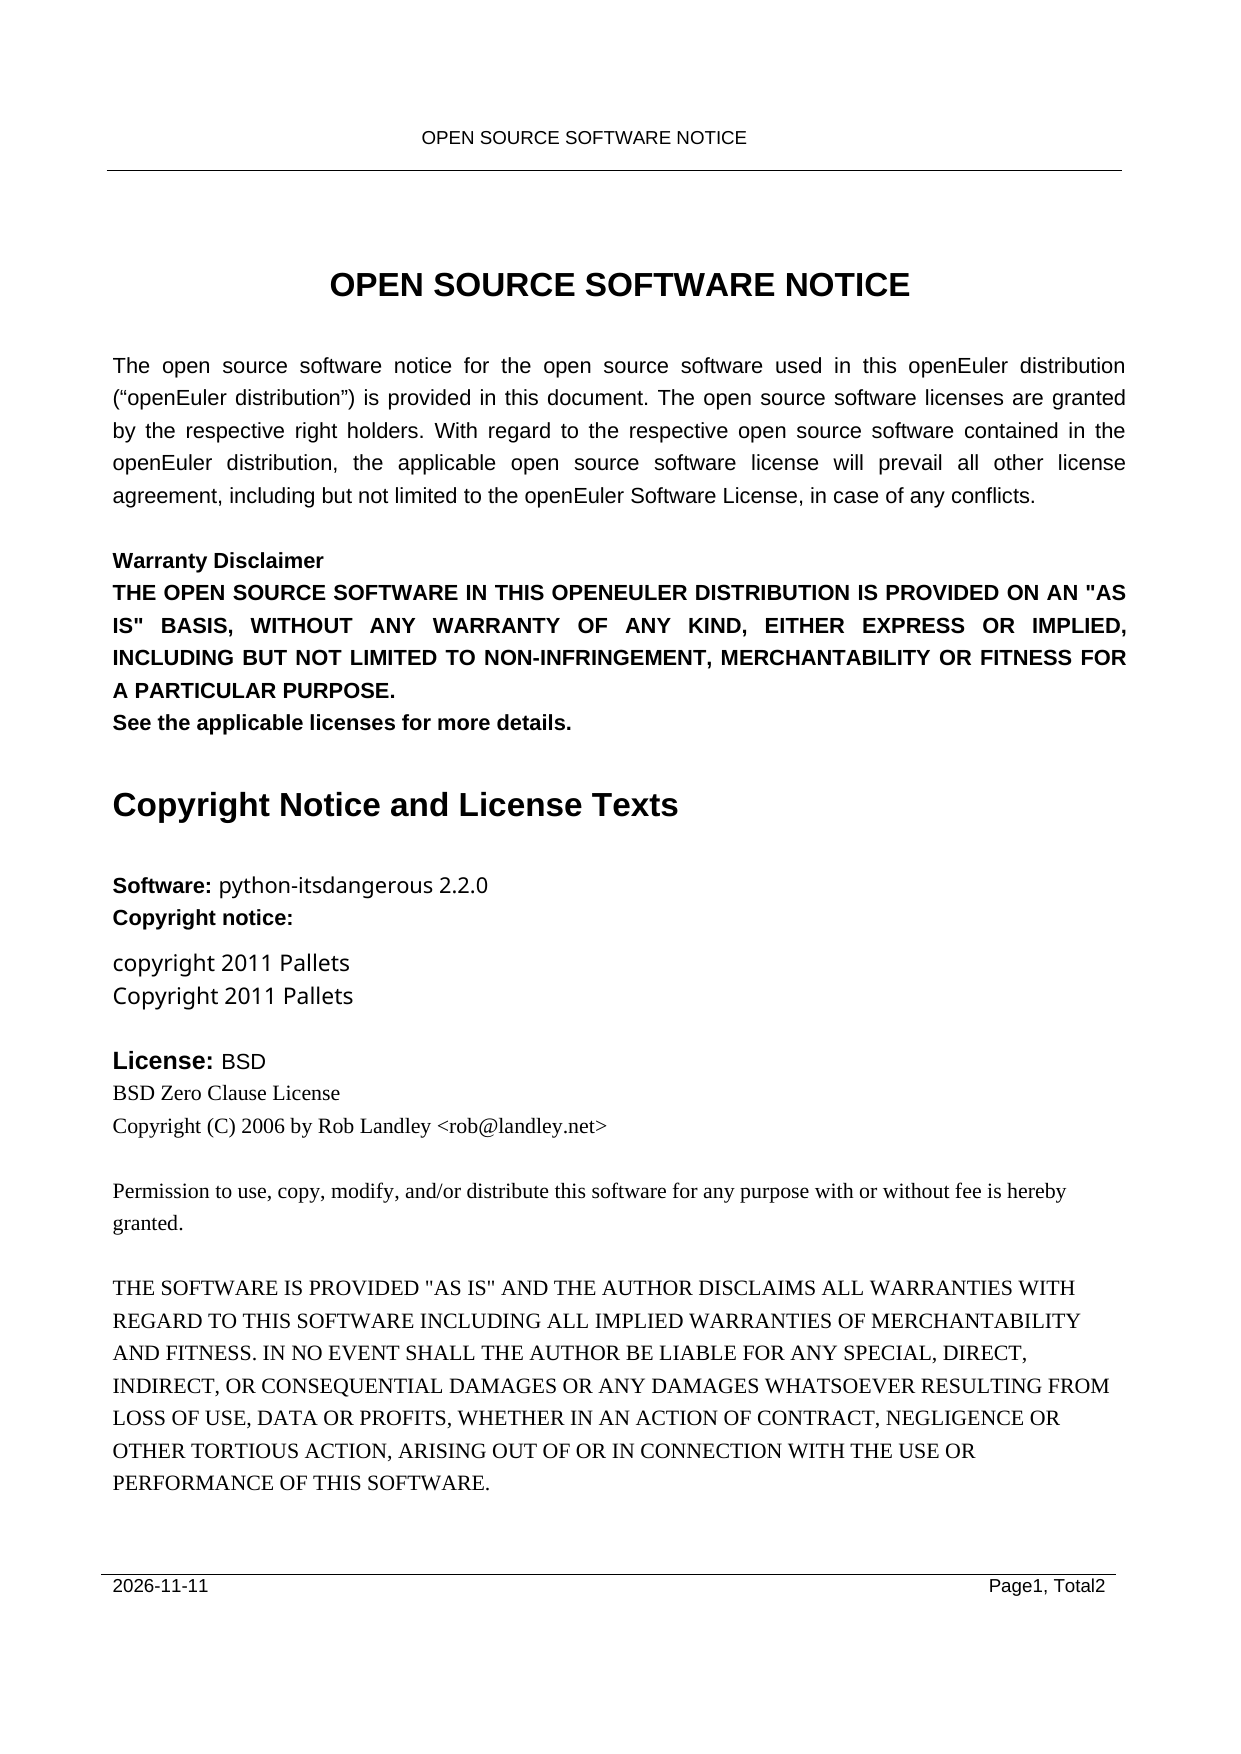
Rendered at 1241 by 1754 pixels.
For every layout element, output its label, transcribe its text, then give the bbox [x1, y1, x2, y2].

text Copyright notice: [112, 901, 1128, 934]
text The open source software notice for the open source software used in this openEuler distribution (“openEuler distribution”) is provided in this document. The open source software licenses are granted by the respective right holders. With regard to the respective open source software contained in the openEuler distribution, the applicable open source software license will prevail all other license agreement, including but not limited to the openEuler Software License, in case of any conflicts. [112, 349, 1128, 511]
title Software: python-itsdangerous 2.2.0 [112, 869, 1128, 901]
text BSD Zero Clause License Copyright (C) 2006 by Rob Landley <rob@landley.net> Permission to use, copy, modify, and/or distribute this software for any purpose with or without fee is hereby granted. THE SOFTWARE IS PROVIDED "AS IS" AND THE AUTHOR DISCLAIMS ALL WARRANTIES WITH REGARD TO THIS SOFTWARE INCLUDING ALL IMPLIED WARRANTIES OF MERCHANTABILITY AND FITNESS. IN NO EVENT SHALL THE AUTHOR BE LIABLE FOR ANY SPECIAL, DIRECT, INDIRECT, OR CONSEQUENTIAL DAMAGES OR ANY DAMAGES WHATSOEVER RESULTING FROM LOSS OF USE, DATA OR PROFITS, WHETHER IN AN ACTION OF CONTRACT, NEGLIGENCE OR OTHER TORTIOUS ACTION, ARISING OUT OF OR IN CONNECTION WITH THE USE OR PERFORMANCE OF THIS SOFTWARE. [112, 1077, 1128, 1532]
text License: BSD [112, 1044, 1128, 1077]
text Warranty Disclaimer [112, 544, 1128, 576]
text OPEN SOURCE SOFTWARE NOTICE [112, 251, 1128, 316]
text copyright 2011 Pallets Copyright 2011 Pallets [112, 947, 1128, 1044]
text THE OPEN SOURCE SOFTWARE IN THIS OPENEULER DISTRIBUTION IS PROVIDED ON AN "AS IS" BASIS, WITHOUT ANY WARRANTY OF ANY KIND, EITHER EXPRESS OR IMPLIED, INCLUDING BUT NOT LIMITED TO NON-INFRINGEMENT, MERCHANTABILITY OR FITNESS FOR A PARTICULAR PURPOSE. See the applicable licenses for more details. [112, 576, 1128, 739]
text Copyright Notice and License Texts [112, 771, 1128, 836]
